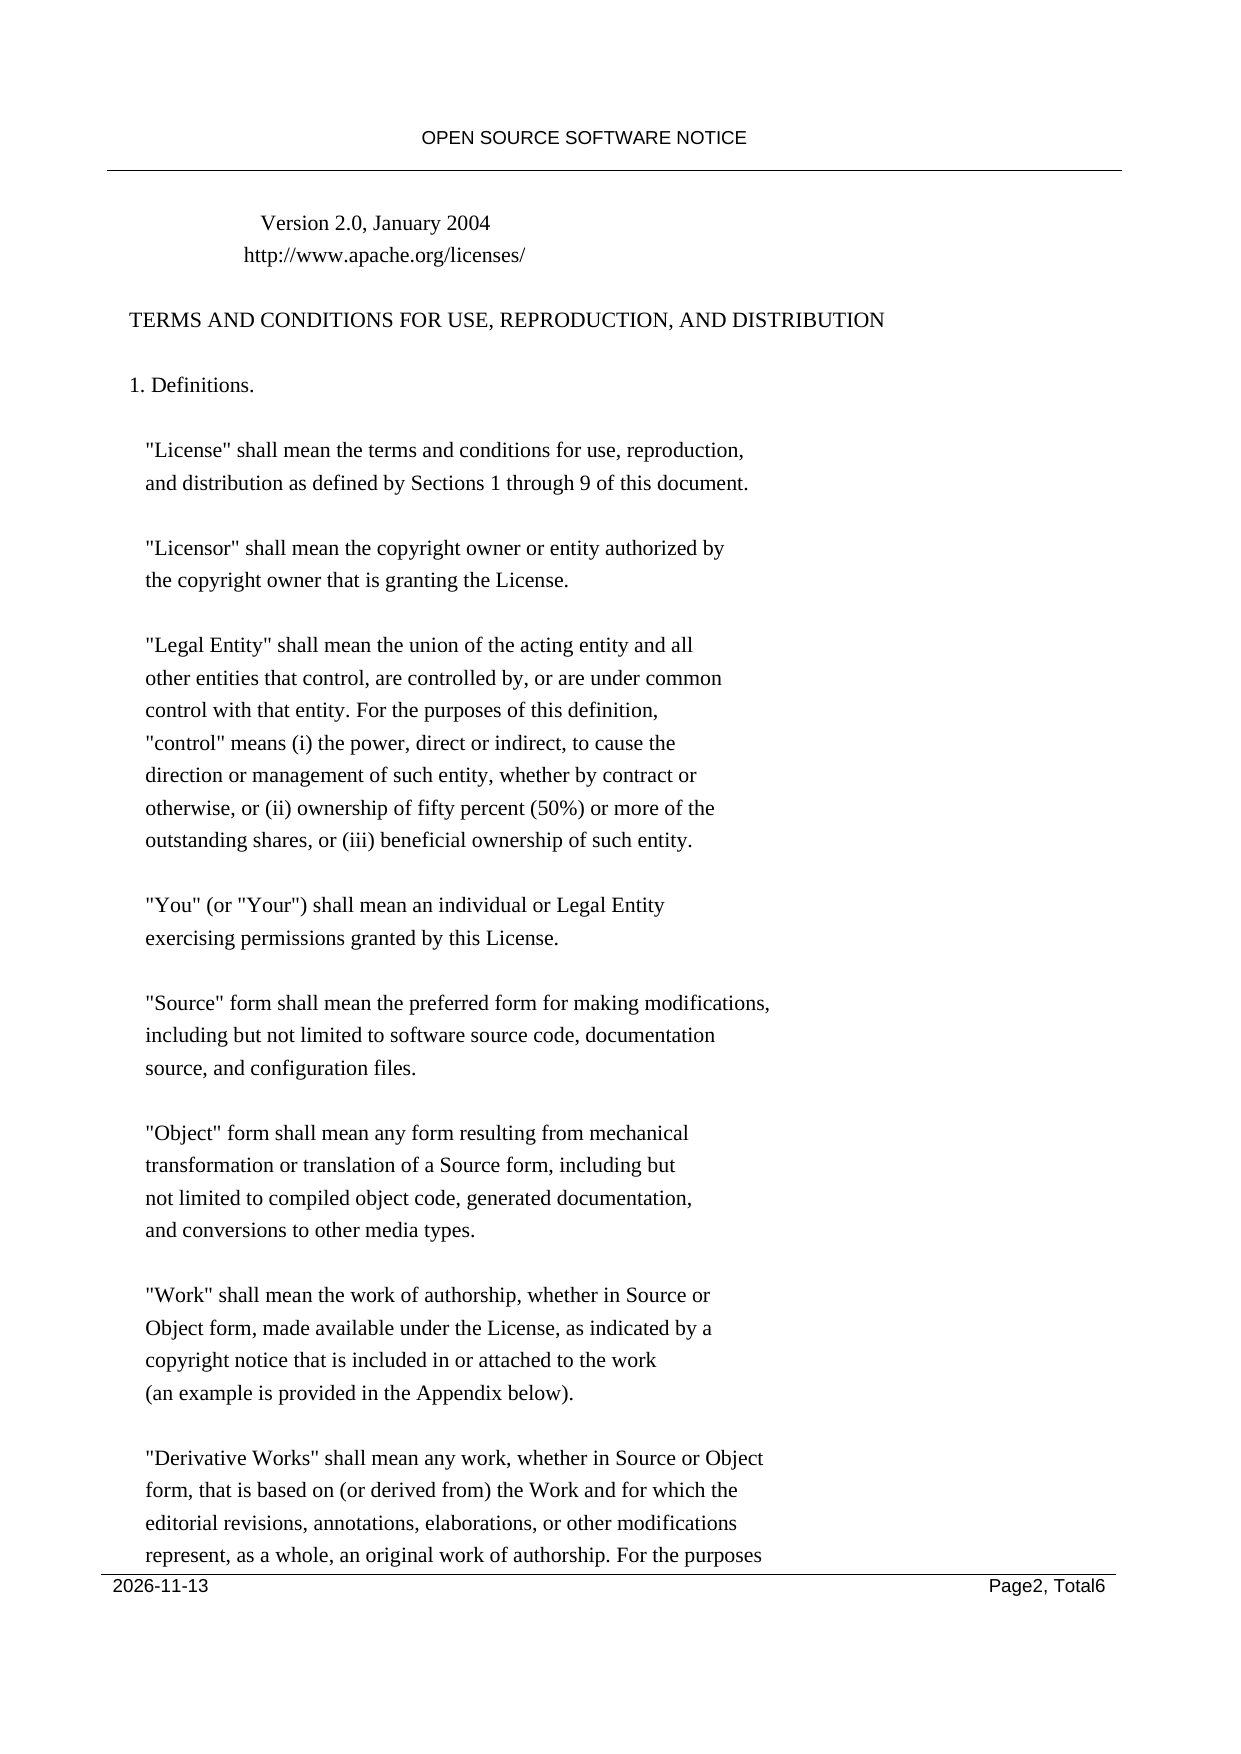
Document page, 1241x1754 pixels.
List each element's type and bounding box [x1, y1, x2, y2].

text [112, 206, 1128, 1571]
